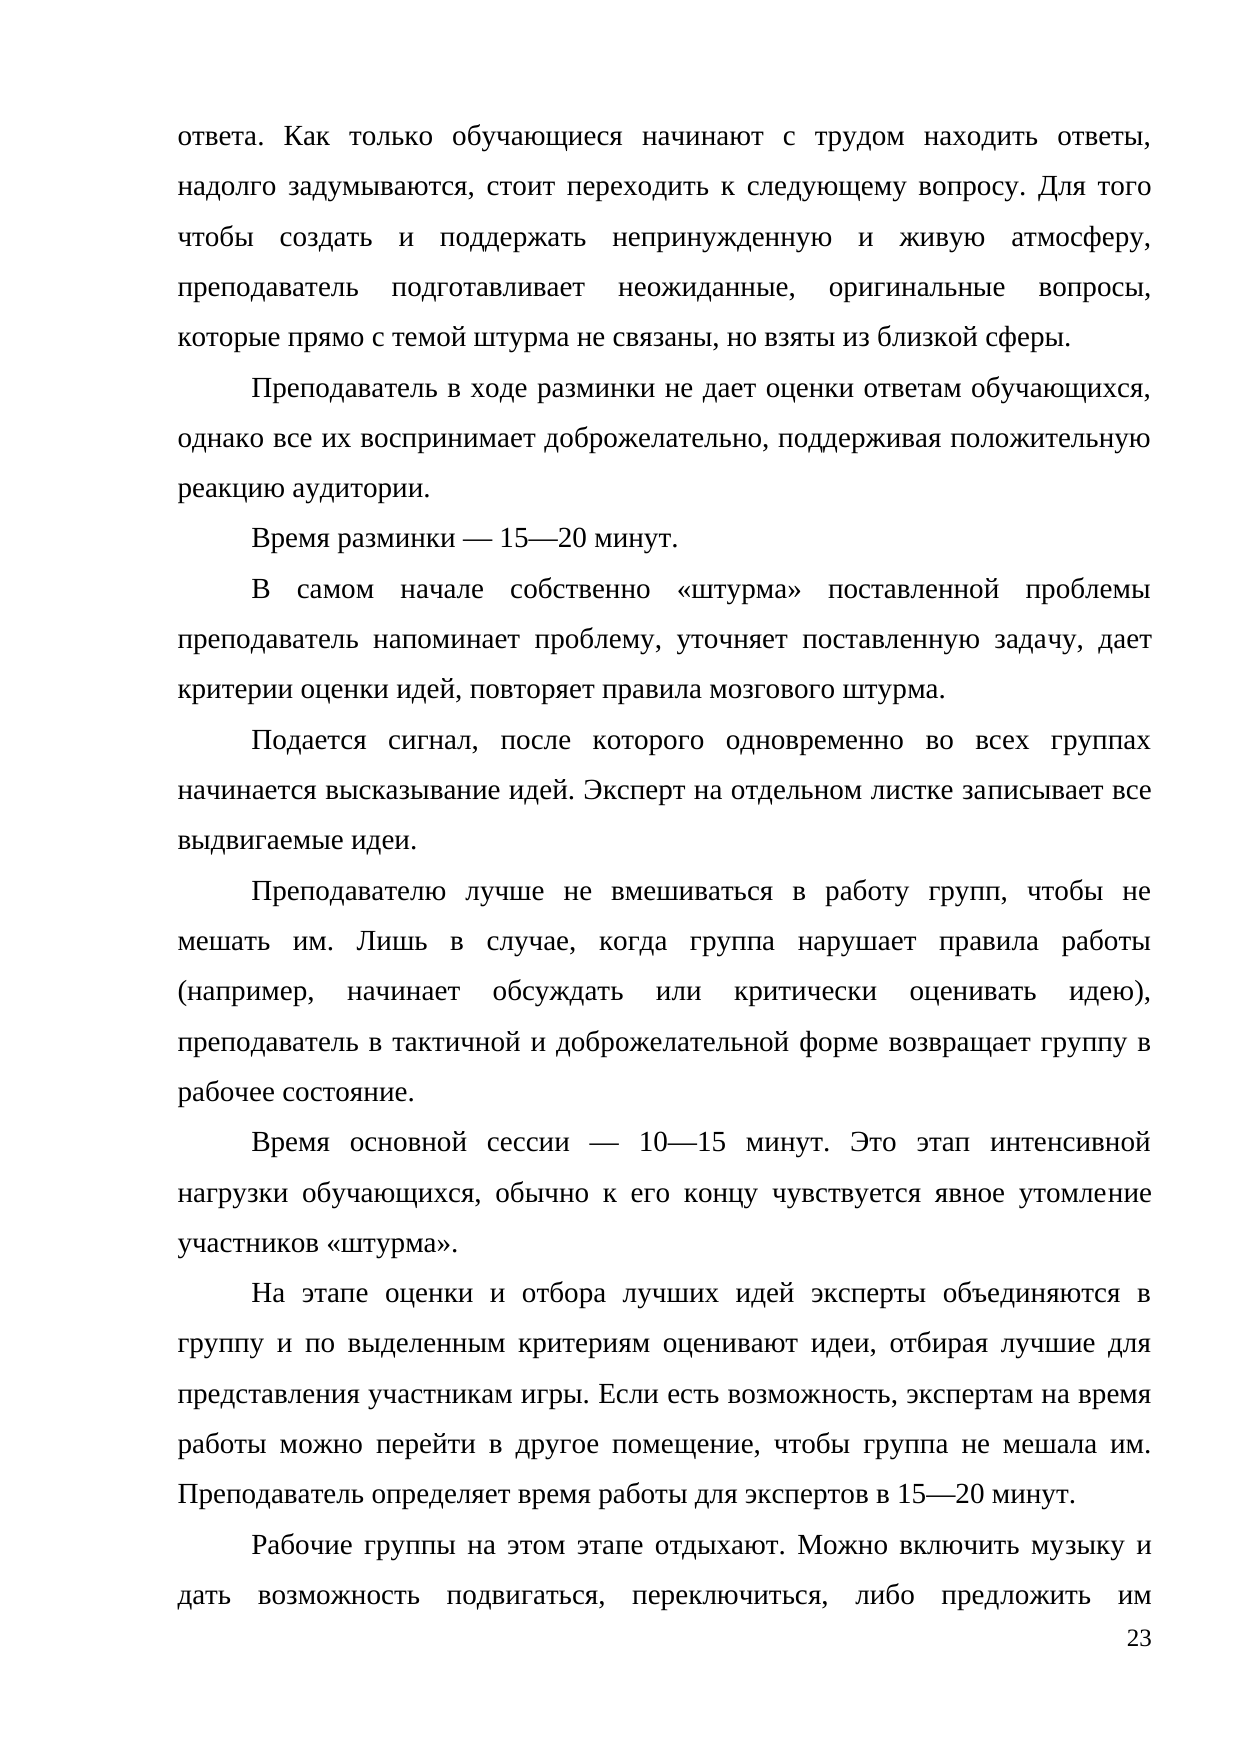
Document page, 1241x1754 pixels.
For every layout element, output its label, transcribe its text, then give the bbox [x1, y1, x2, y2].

text Подается сигнал, после которого одновременно во всех группах начинается высказывание идей. Эксперт на отдельном листке записывает все выдвигаемые идеи. [177, 722, 1152, 856]
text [177, 118, 1152, 353]
text На этапе оценки и отбора лучших идей эксперты объединяются в группу и по выделенным критериям оценивают идеи, отбирая лучшие для представления участникам игры. Если есть возможность, экспертам на время работы можно перейти в другое помещение, чтобы группа не мешала им. Преподаватель определяет время работы для экспертов в 15—20 минут. [177, 1275, 1152, 1510]
text Время основной сессии — 10—15 минут. Это этап интенсивной нагрузки обучающихся, обычно к его концу чувствуется явное утомление участников «штурма». [177, 1124, 1152, 1258]
text Преподавателю лучше не вмешиваться в работу групп, чтобы не мешать им. Лишь в случае, когда группа нарушает правила работы (например, начинает обсуждать или критически оценивать идею), преподаватель в тактичной и доброжелательной форме возвращает группу в рабочее состояние. [177, 873, 1152, 1108]
text Преподаватель в ходе разминки не дает оценки ответам обучающихся, однако все их воспринимает доброжелательно, поддерживая положительную реакцию аудитории. [177, 370, 1152, 504]
text В самом начале собственно «штурма» поставленной проблемы преподаватель напоминает проблему, уточняет поставленную задачу, дает критерии оценки идей, повторяет правила мозгового штурма. [177, 571, 1152, 705]
text Время разминки — 15—20 минут. [177, 521, 1152, 554]
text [177, 1527, 1152, 1611]
